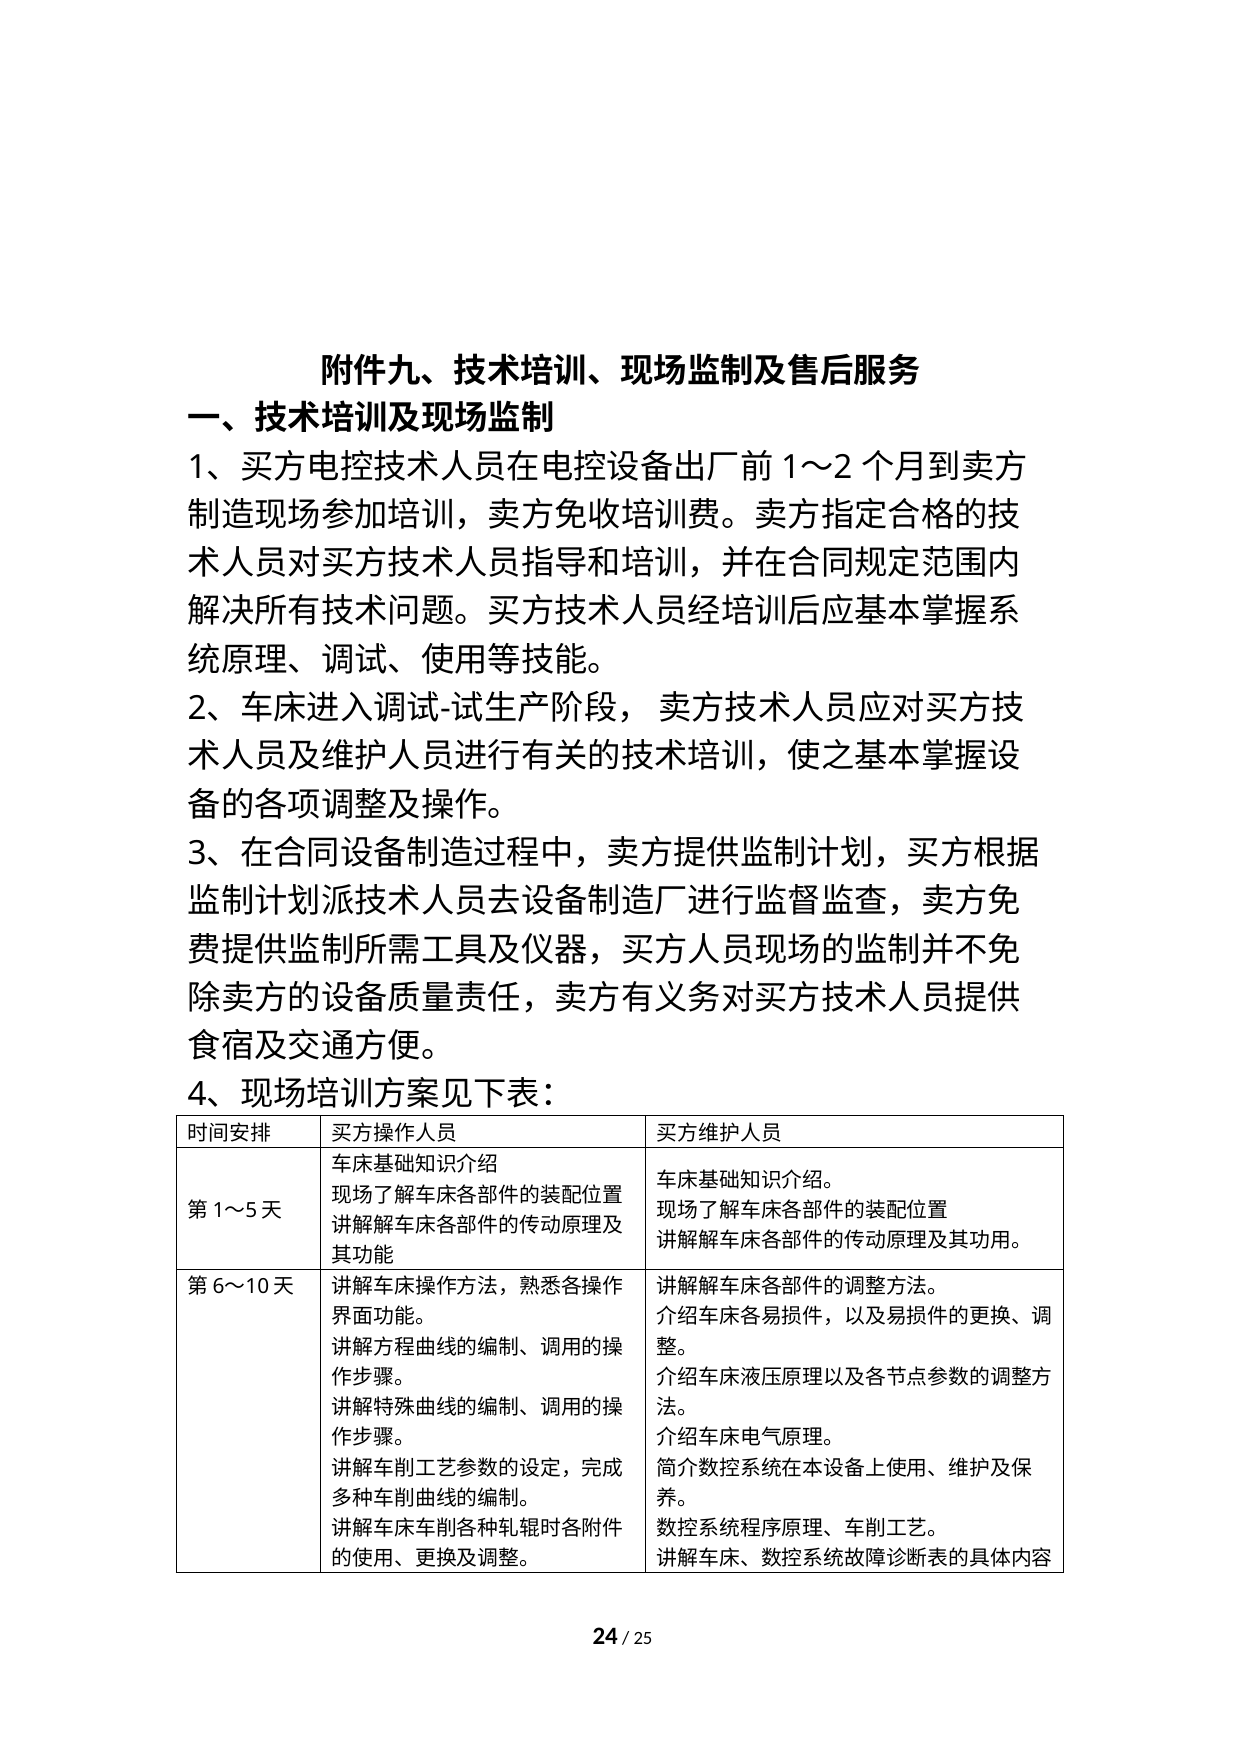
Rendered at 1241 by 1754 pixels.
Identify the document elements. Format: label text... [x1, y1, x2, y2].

text 附件九、技术培训、现场监制及售后服务 [187, 345, 1053, 391]
table_cell 车床基础知识介绍 现场了解车床各部件的装配位置 讲解解车床各部件的传动原理及其功能 [321, 1148, 645, 1268]
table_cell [321, 1270, 645, 1572]
text 1、买方电控技术人员在电控设备出厂前 1～2 个月到卖方制造现场参加培训，卖方免收培训费。卖方指定合格的技术人员对买方技术人员指导和培训，并在合同规定范围内解决所有技术问题。买方技术人员经培训后应基本掌握系统原理、调试、使用等技能。 [187, 439, 1053, 681]
text 3、在合同设备制造过程中，卖方提供监制计划，买方根据监制计划派技术人员去设备制造厂进行监督监查，卖方免费提供监制所需工具及仪器，买方人员现场的监制并不免除卖方的设备质量责任，卖方有义务对买方技术人员提供食宿及交通方便。 [187, 826, 1053, 1067]
text 2、车床进入调试-试生产阶段， 卖方技术人员应对买方技术人员及维护人员进行有关的技术培训，使之基本掌握设备的各项调整及操作。 [187, 681, 1053, 826]
table_header 买方操作人员 [321, 1116, 645, 1147]
table_cell 第6～10天 [177, 1270, 320, 1572]
text 4、现场培训方案见下表： [187, 1067, 1053, 1115]
table_cell 第1～5天 [177, 1148, 320, 1268]
table_header 买方维护人员 [646, 1116, 1063, 1147]
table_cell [646, 1270, 1063, 1572]
table_cell 车床基础知识介绍。 现场了解车床各部件的装配位置 讲解解车床各部件的传动原理及其功用。 [646, 1148, 1063, 1268]
text 一、技术培训及现场监制 [187, 391, 1053, 439]
table_header 时间安排 [177, 1116, 320, 1147]
